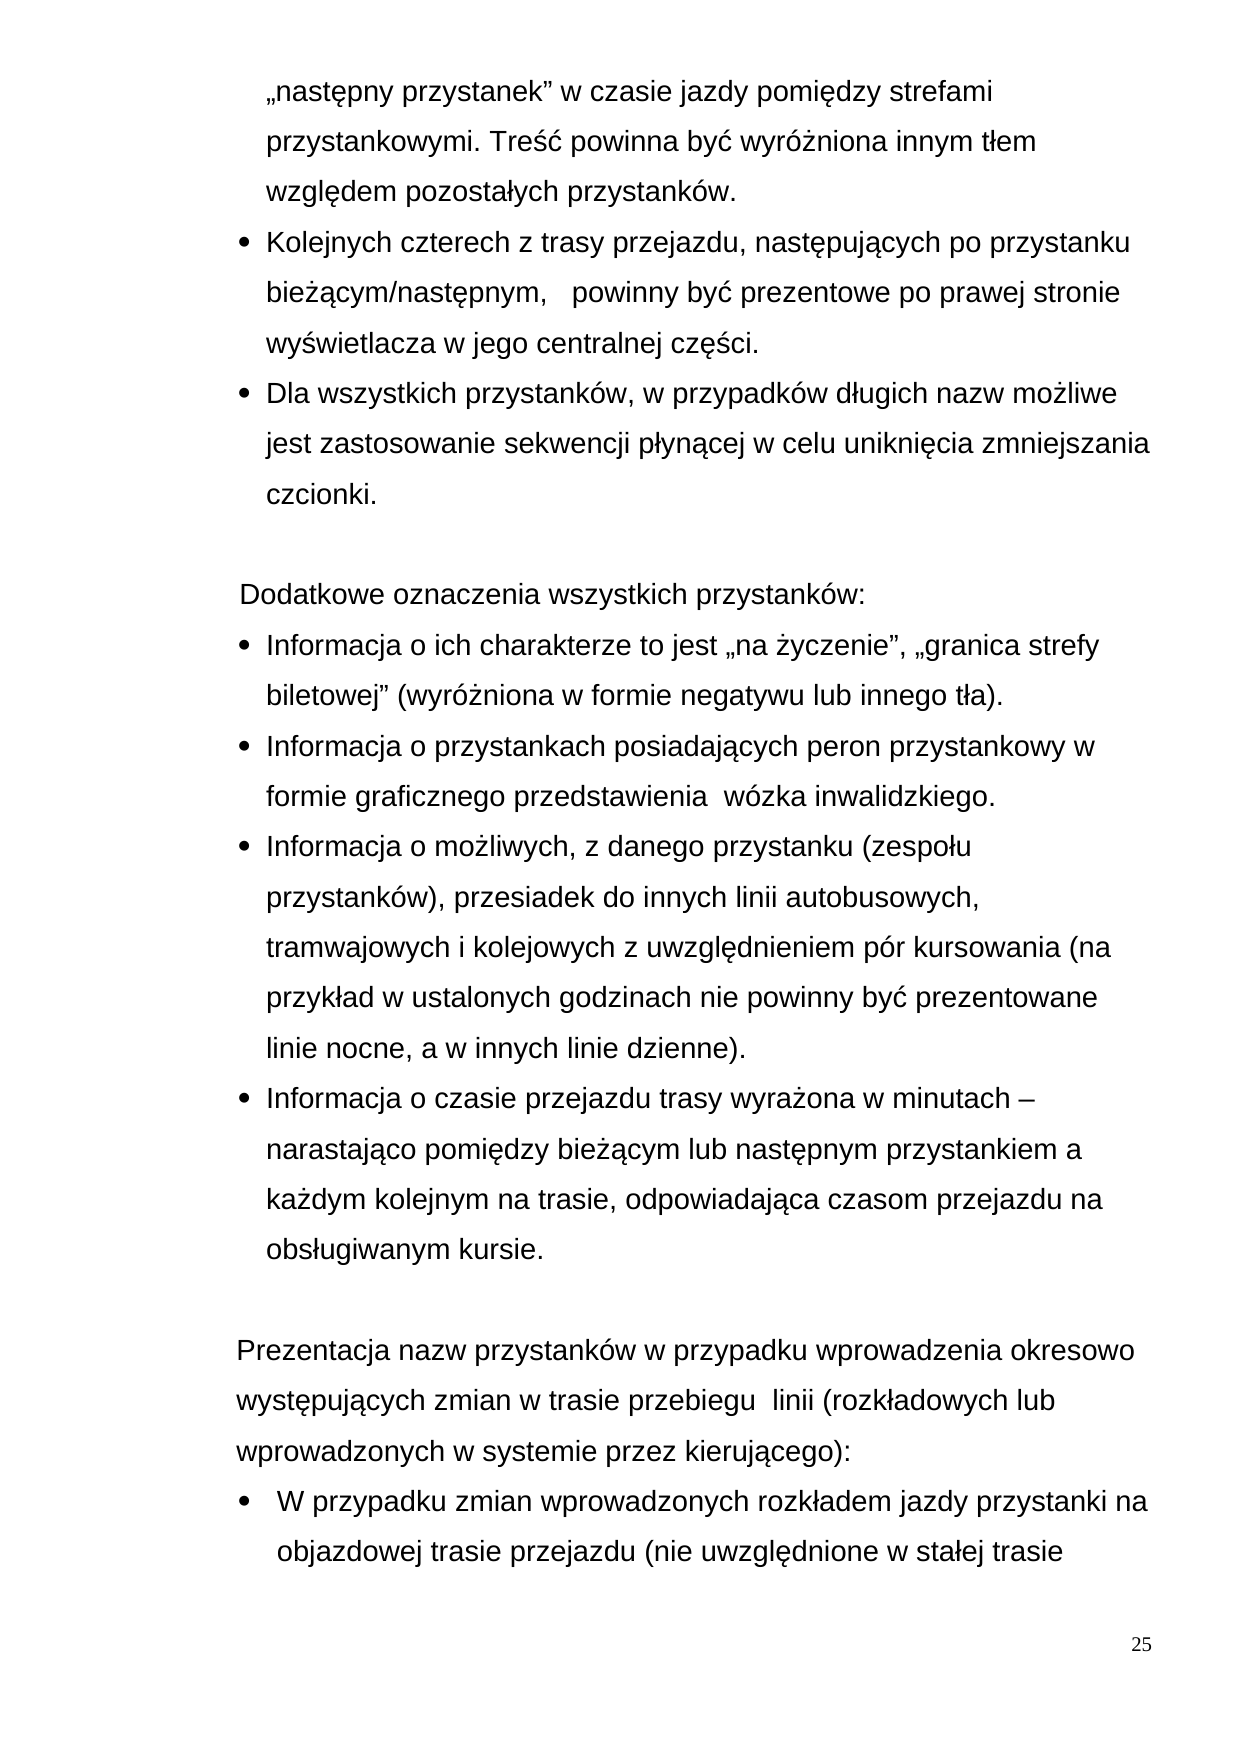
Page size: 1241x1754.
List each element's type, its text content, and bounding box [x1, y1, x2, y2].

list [239, 74, 1152, 208]
list Informacja o możliwych, z danego przystanku (zespołu przystanków), przesiadek do innych linii autobusowych, tramwajowych i kolejowych z uwzględnieniem pór kursowania (na przykład w ustalonych godzinach nie powinny być prezentowane linie nocne, a w innych linie dzienne). [239, 829, 1152, 1064]
list Informacja o przystankach posiadających peron przystankowy w formie graficznego przedstawienia wózka inwalidzkiego. [239, 728, 1152, 813]
list Kolejnych czterech z trasy przejazdu, następujących po przystanku bieżącym/następnym, powinny być prezentowe po prawej stronie wyświetlacza w jego centralnej części. [239, 225, 1152, 359]
list Dla wszystkich przystanków, w przypadków długich nazw możliwe jest zastosowanie sekwencji płynącej w celu uniknięcia zmniejszania czcionki. [239, 376, 1152, 510]
list Informacja o ich charakterze to jest „na życzenie”, „granica strefy biletowej” (wyróżniona w formie negatywu lub innego tła). [239, 628, 1152, 712]
text Prezentacja nazw przystanków w przypadku wprowadzenia okresowo występujących zmian w trasie przebiegu linii (rozkładowych lub wprowadzonych w systemie przez kierującego): [236, 1333, 1152, 1467]
text Dodatkowe oznaczenia wszystkich przystanków: [239, 577, 1152, 611]
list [239, 1484, 1152, 1568]
list Informacja o czasie przejazdu trasy wyrażona w minutach – narastająco pomiędzy bieżącym lub następnym przystankiem a każdym kolejnym na trasie, odpowiadająca czasom przejazdu na obsługiwanym kursie. [239, 1081, 1152, 1266]
